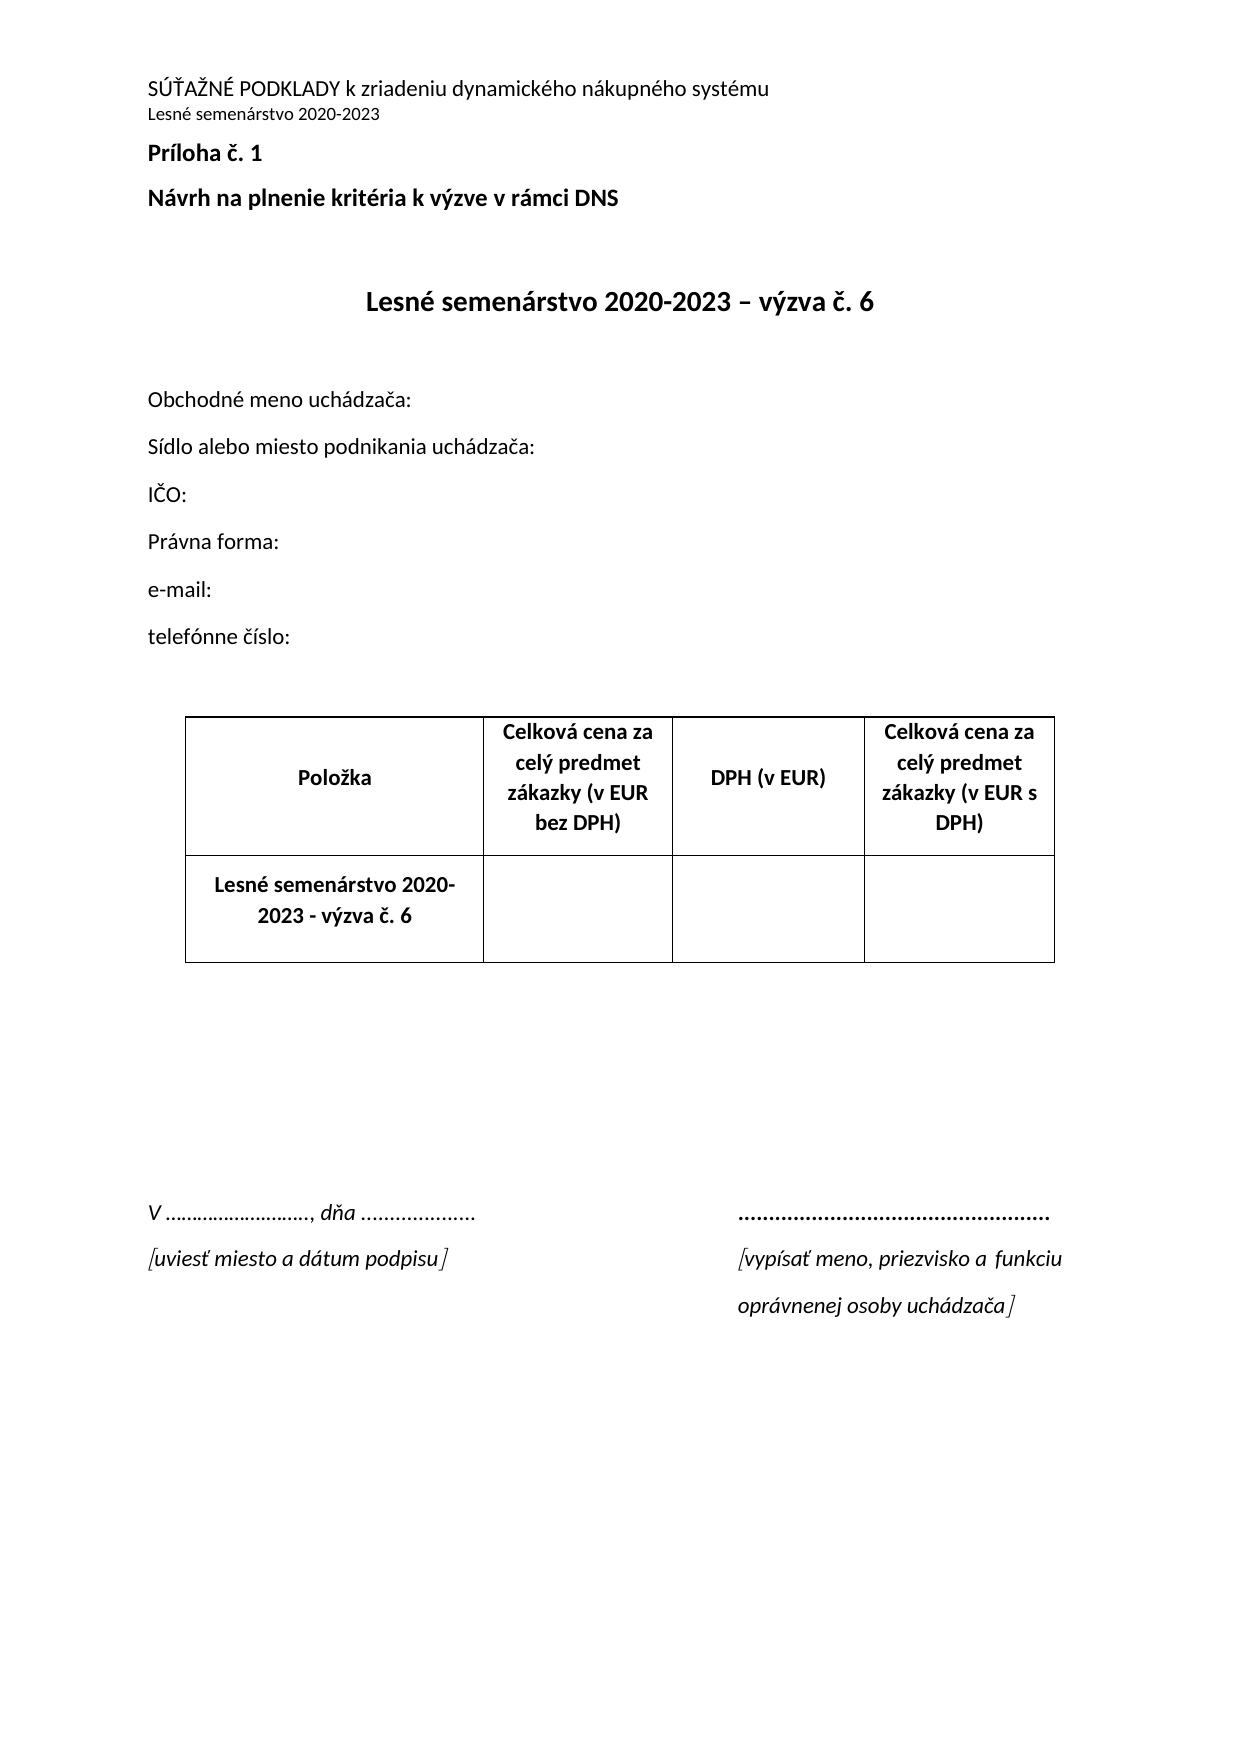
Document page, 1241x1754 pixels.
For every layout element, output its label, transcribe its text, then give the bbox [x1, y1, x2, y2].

table_header Celková cena za celý predmet zákazky (v EUR bez DPH) [484, 718, 672, 855]
text V ……………….…….., dňa .................... ................................................... [148, 1198, 1093, 1226]
text Právna forma: [148, 527, 1062, 555]
table_cell [865, 856, 1054, 962]
table_header DPH (v EUR) [673, 718, 864, 855]
text Obchodné meno uchádzača: [148, 385, 1062, 413]
text Návrh na plnenie kritéria k výzve v rámci DNS [148, 183, 1093, 213]
table_cell Lesné semenárstvo 2020-2023 - výzva č. 6 [186, 856, 483, 962]
table_cell [484, 856, 672, 962]
text uviesť miesto a dátum podpisu vypísať meno, priezvisko a funkciu [148, 1244, 1093, 1272]
text Príloha č. 1 [148, 137, 1093, 168]
text Lesné semenárstvo 2020-2023 – výzva č. 6 [148, 283, 1093, 319]
text telefónne číslo: [148, 622, 1062, 650]
text oprávnenej osoby uchádzača [366, 1291, 1093, 1319]
table_header Celková cena za celý predmet zákazky (v EUR s DPH) [865, 718, 1054, 855]
table_cell [673, 856, 864, 962]
text e-mail: [148, 575, 1062, 603]
text Sídlo alebo miesto podnikania uchádzača: [148, 432, 1062, 461]
text IČO: [148, 480, 1062, 508]
table_header Položka [186, 718, 483, 855]
